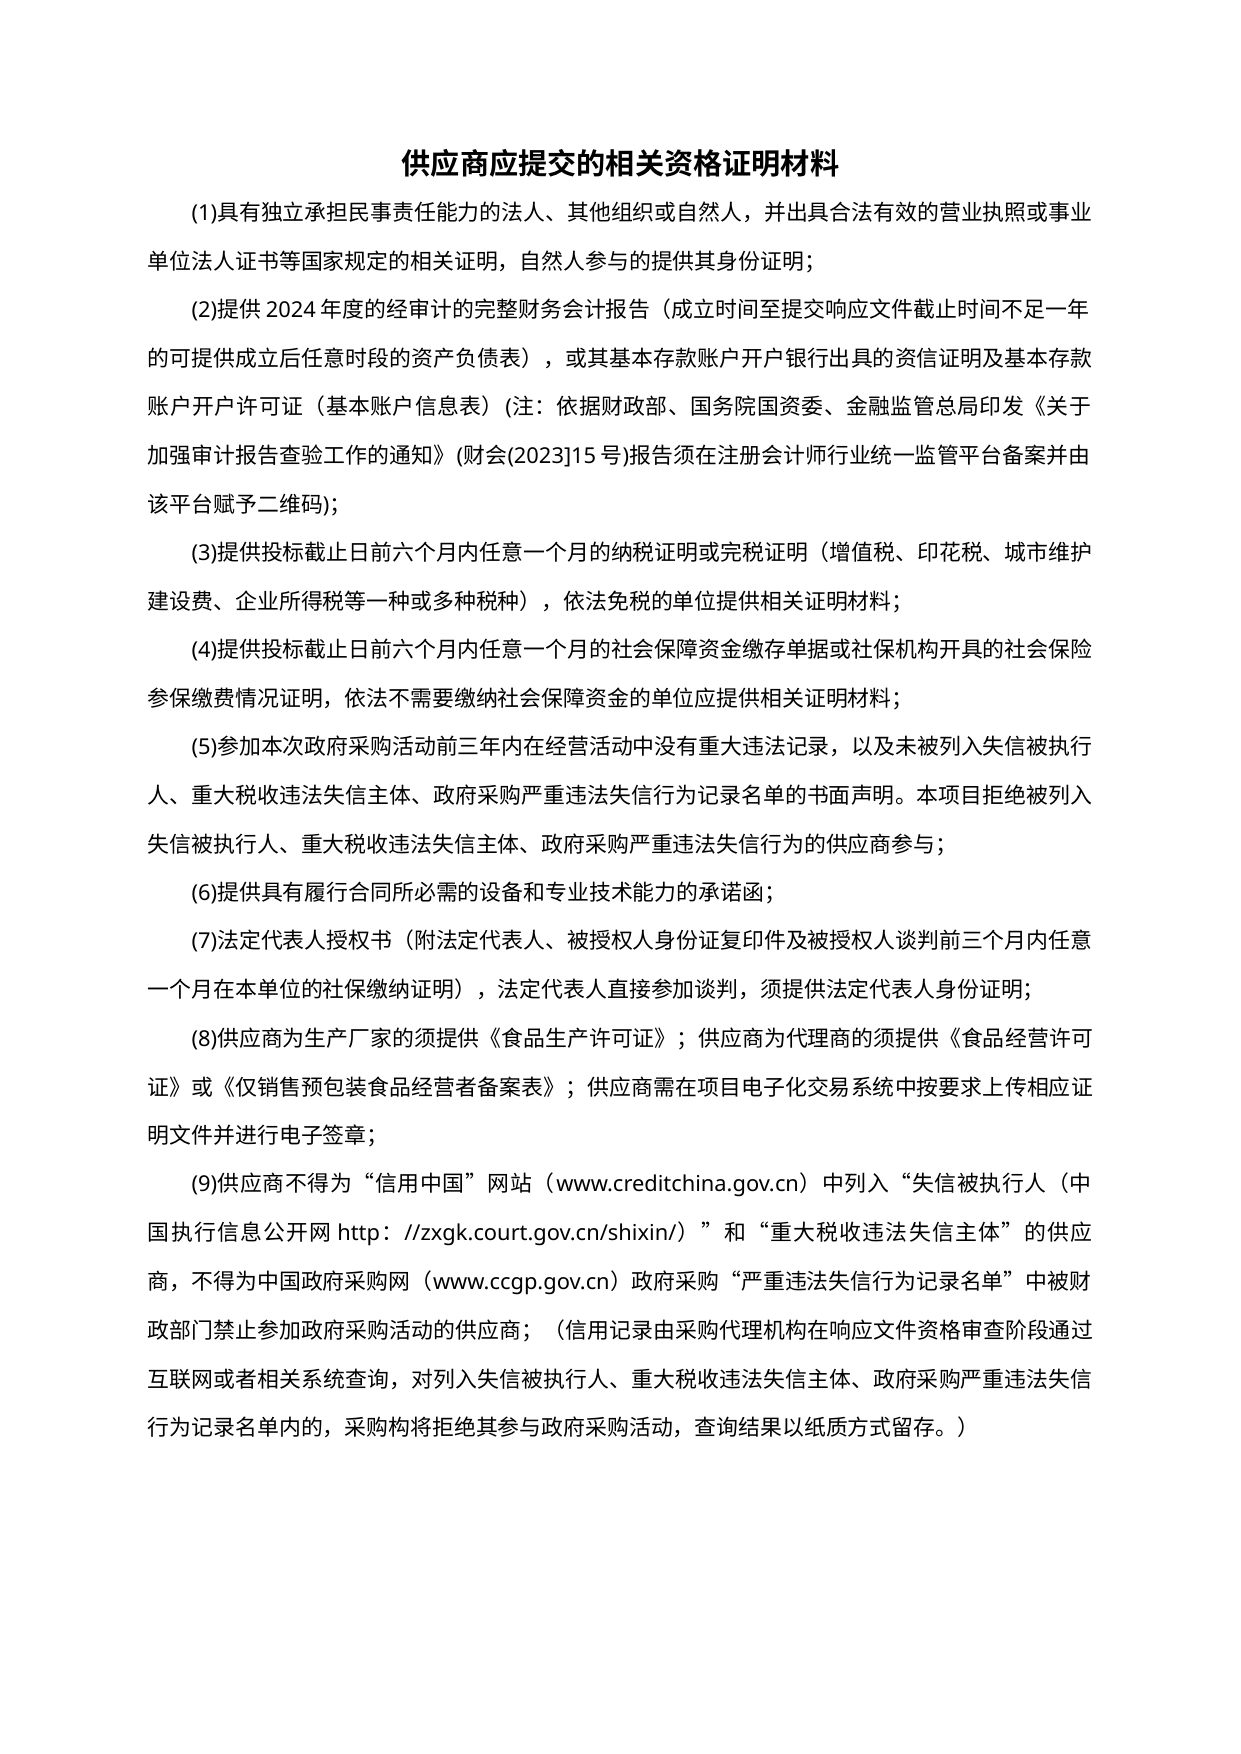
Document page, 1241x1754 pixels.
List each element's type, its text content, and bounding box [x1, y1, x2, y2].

text (8)供应商为生产厂家的须提供《食品生产许可证》；供应商为代理商的须提供《食品经营许可证》或《仅销售预包装食品经营者备案表》；供应商需在项目电子化交易系统中按要求上传相应证明文件并进行电子签章； [148, 1020, 1093, 1150]
text (7)法定代表人授权书（附法定代表人、被授权人身份证复印件及被授权人谈判前三个月内任意一个月在本单位的社保缴纳证明），法定代表人直接参加谈判，须提供法定代表人身份证明； [148, 923, 1093, 1004]
text (9)供应商不得为“信用中国”网站（www.creditchina.gov.cn）中列入“失信被执行人（中国执行信息公开网http：//zxgk.court.gov.cn/shixin/）”和“重大税收违法失信主体”的供应商，不得为中国政府采购网（www.ccgp.gov.cn）政府采购“严重违法失信行为记录名单”中被财政部门禁止参加政府采购活动的供应商；（信用记录由采购代理机构在响应文件资格审查阶段通过互联网或者相关系统查询，对列入失信被执行人、重大税收违法失信主体、政府采购严重违法失信行为记录名单内的，采购构将拒绝其参与政府采购活动，查询结果以纸质方式留存。） [148, 1166, 1093, 1442]
text (5)参加本次政府采购活动前三年内在经营活动中没有重大违法记录，以及未被列入失信被执行人、重大税收违法失信主体、政府采购严重违法失信行为记录名单的书面声明。本项目拒绝被列入失信被执行人、重大税收违法失信主体、政府采购严重违法失信行为的供应商参与； [148, 729, 1093, 859]
text (1)具有独立承担民事责任能力的法人、其他组织或自然人，并出具合法有效的营业执照或事业单位法人证书等国家规定的相关证明，自然人参与的提供其身份证明； [148, 194, 1093, 276]
text (3)提供投标截止日前六个月内任意一个月的纳税证明或完税证明（增值税、印花税、城市维护建设费、企业所得税等一种或多种税种），依法免税的单位提供相关证明材料； [148, 535, 1093, 616]
text (2)提供2024年度的经审计的完整财务会计报告（成立时间至提交响应文件截止时间不足一年的可提供成立后任意时段的资产负债表），或其基本存款账户开户银行出具的资信证明及基本存款账户开户许可证（基本账户信息表）(注：依据财政部、国务院国资委、金融监管总局印发《关于加强审计报告查验工作的通知》(财会(2023]15号)报告须在注册会计师行业统一监管平台备案并由该平台赋予二维码)； [148, 292, 1093, 519]
text (6)提供具有履行合同所必需的设备和专业技术能力的承诺函； [148, 875, 1093, 907]
text (4)提供投标截止日前六个月内任意一个月的社会保障资金缴存单据或社保机构开具的社会保险参保缴费情况证明，依法不需要缴纳社会保障资金的单位应提供相关证明材料； [148, 632, 1093, 713]
text 供应商应提交的相关资格证明材料 [148, 129, 1093, 194]
